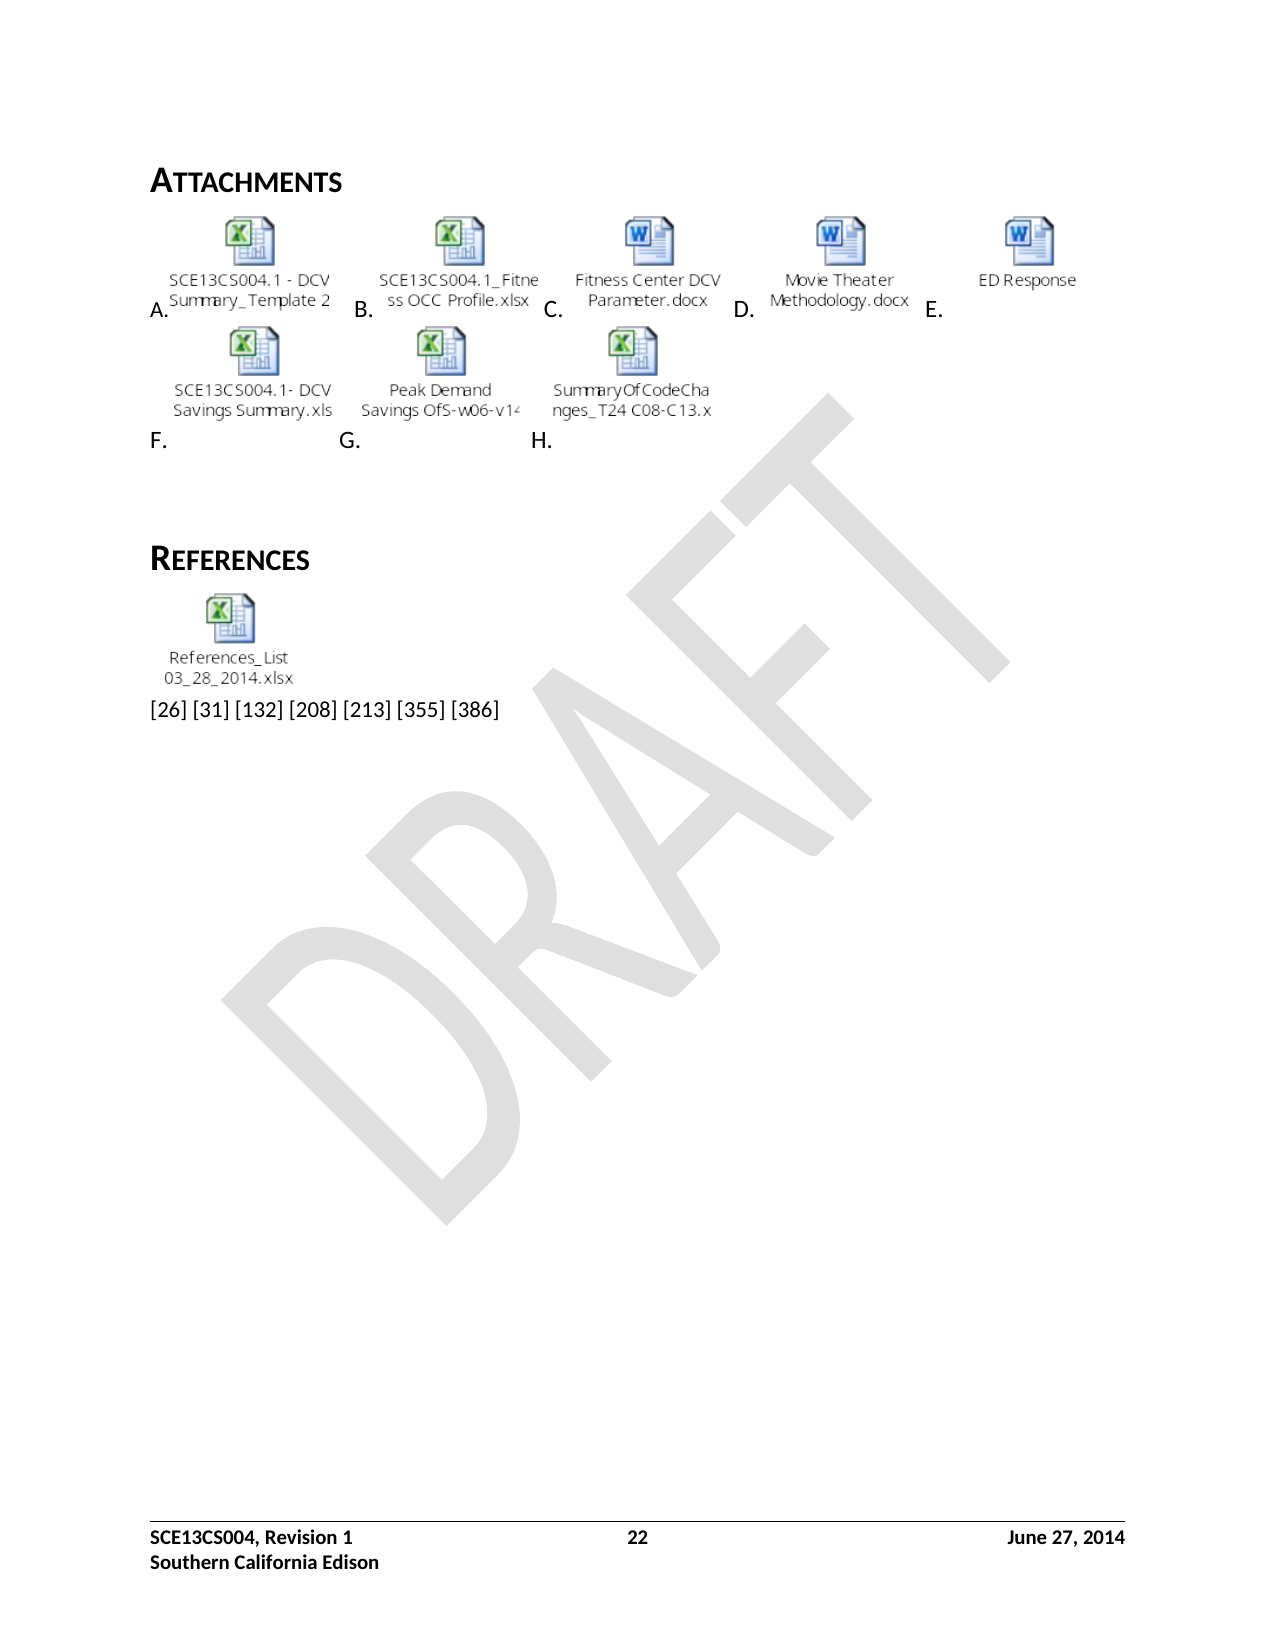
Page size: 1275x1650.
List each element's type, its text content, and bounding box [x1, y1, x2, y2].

subtitle Attachments [150, 156, 1125, 202]
text [26] [31] [132] [208] [213] [355] [386] [150, 695, 1125, 723]
text A. B. C. D. E. [150, 214, 1125, 324]
text F. G. H. [150, 324, 1125, 454]
subtitle References [150, 534, 1125, 579]
